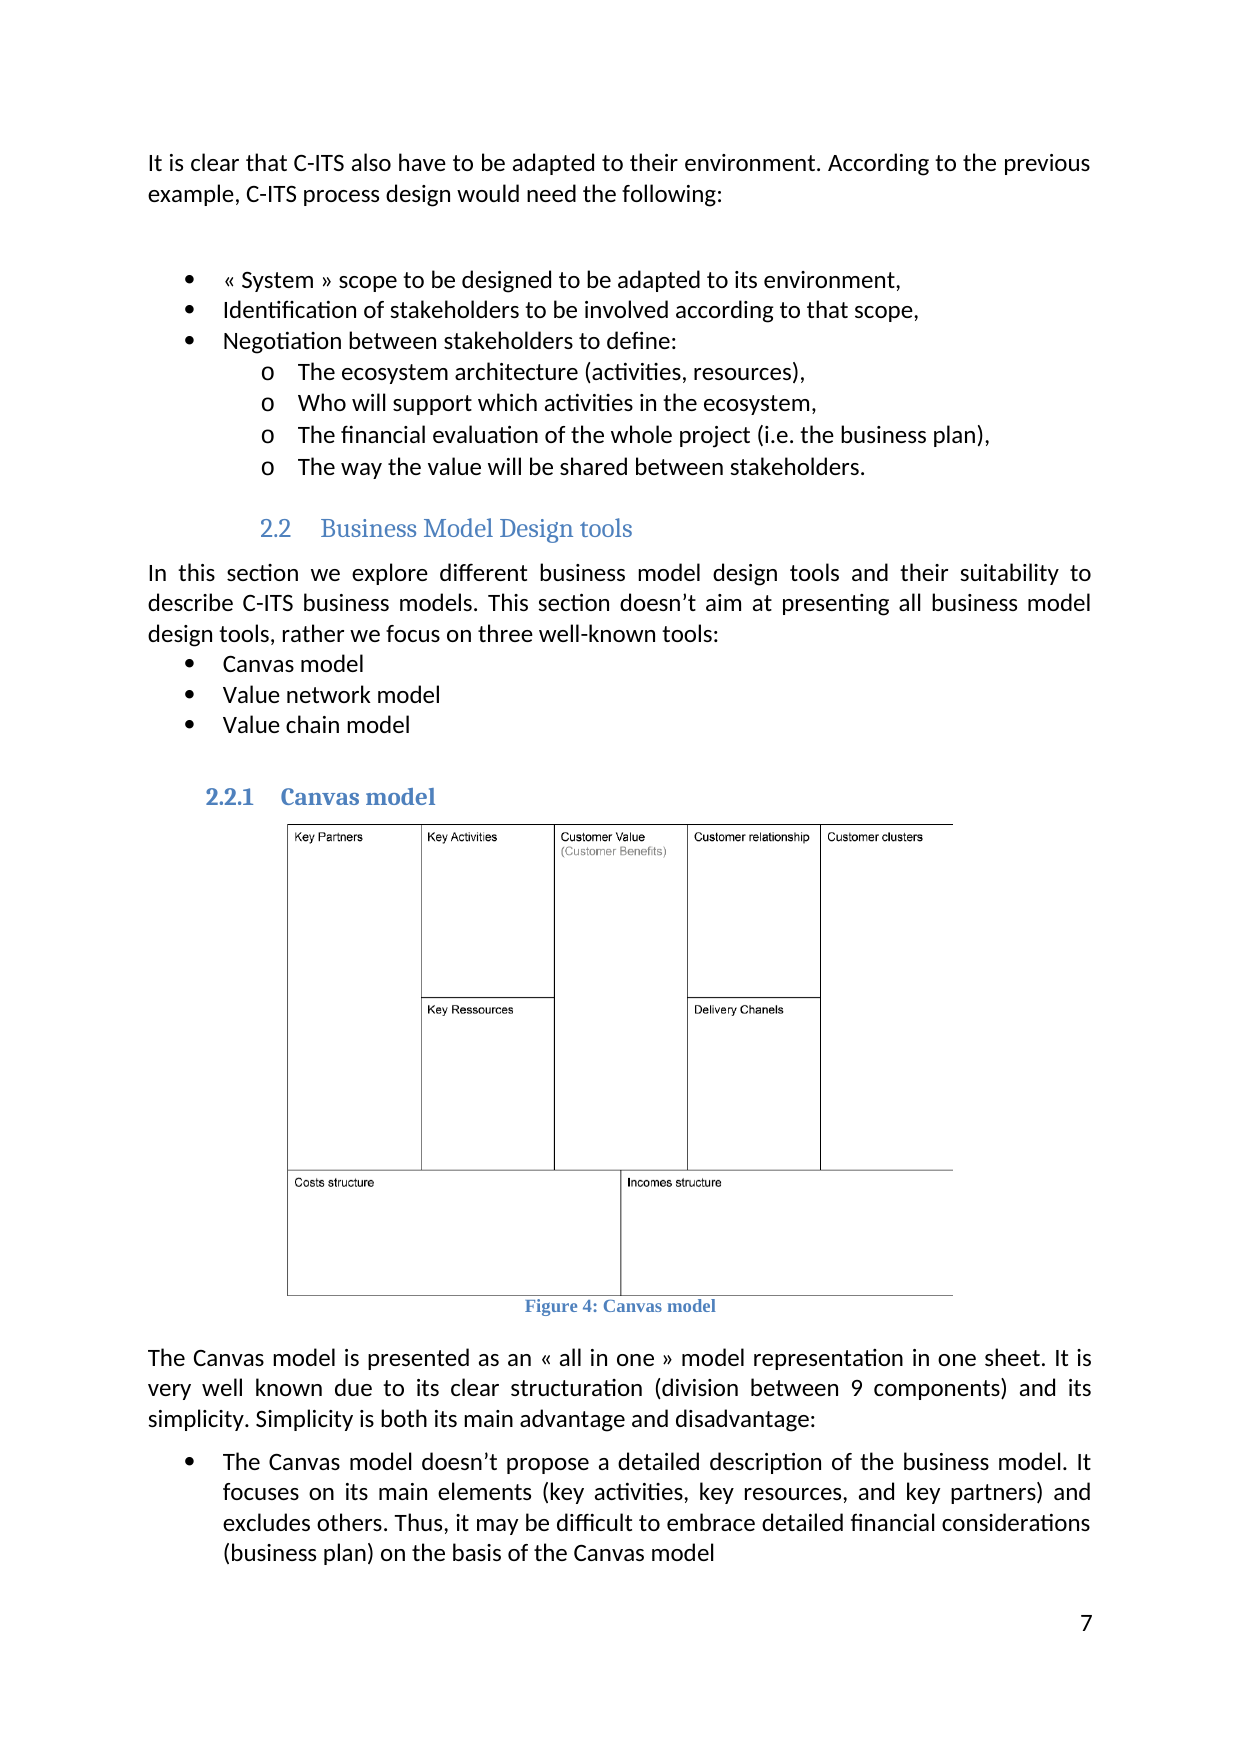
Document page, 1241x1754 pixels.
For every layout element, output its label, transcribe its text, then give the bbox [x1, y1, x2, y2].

text Figure 4: Canvas model [148, 1295, 1093, 1317]
list Who will support which activities in the ecosystem, [260, 387, 1093, 419]
text It is clear that C-ITS also have to be adapted to their environment. According to the previous example, C-ITS process design would need the following: [148, 148, 1093, 209]
list The Canvas model doesn’t propose a detailed description of the business model. It focuses on its main elements (key activities, key resources, and key partners) and excludes others. Thus, it may be difficult to embrace detailed financial considerations (business plan) on the basis of the Canvas model [185, 1446, 1093, 1568]
subtitle Canvas model [206, 783, 1093, 812]
list Negotiation between stakeholders to define: [185, 325, 1093, 356]
text In this section we explore different business model design tools and their suitability to describe C-ITS business models. This section doesn’t aim at presenting all business model design tools, rather we focus on three well-known tools: [148, 557, 1093, 648]
list Value network model [185, 679, 1093, 709]
list The financial evaluation of the whole project (i.e. the business plan), [260, 419, 1093, 451]
list Canvas model [185, 648, 1093, 679]
text The Canvas model is presented as an « all in one » model representation in one sheet. It is very well known due to its clear structuration (division between 9 components) and its simplicity. Simplicity is both its main advantage and disadvantage: [148, 1342, 1093, 1433]
list « System » scope to be designed to be adapted to its environment, [185, 264, 1093, 295]
picture [287, 824, 953, 1296]
list The way the value will be shared between stakeholders. [260, 451, 1093, 483]
list Value chain model [185, 709, 1093, 740]
subtitle Business Model Design tools [260, 513, 1093, 544]
list Identification of stakeholders to be involved according to that scope, [185, 295, 1093, 325]
list The ecosystem architecture (activities, resources), [260, 356, 1093, 387]
